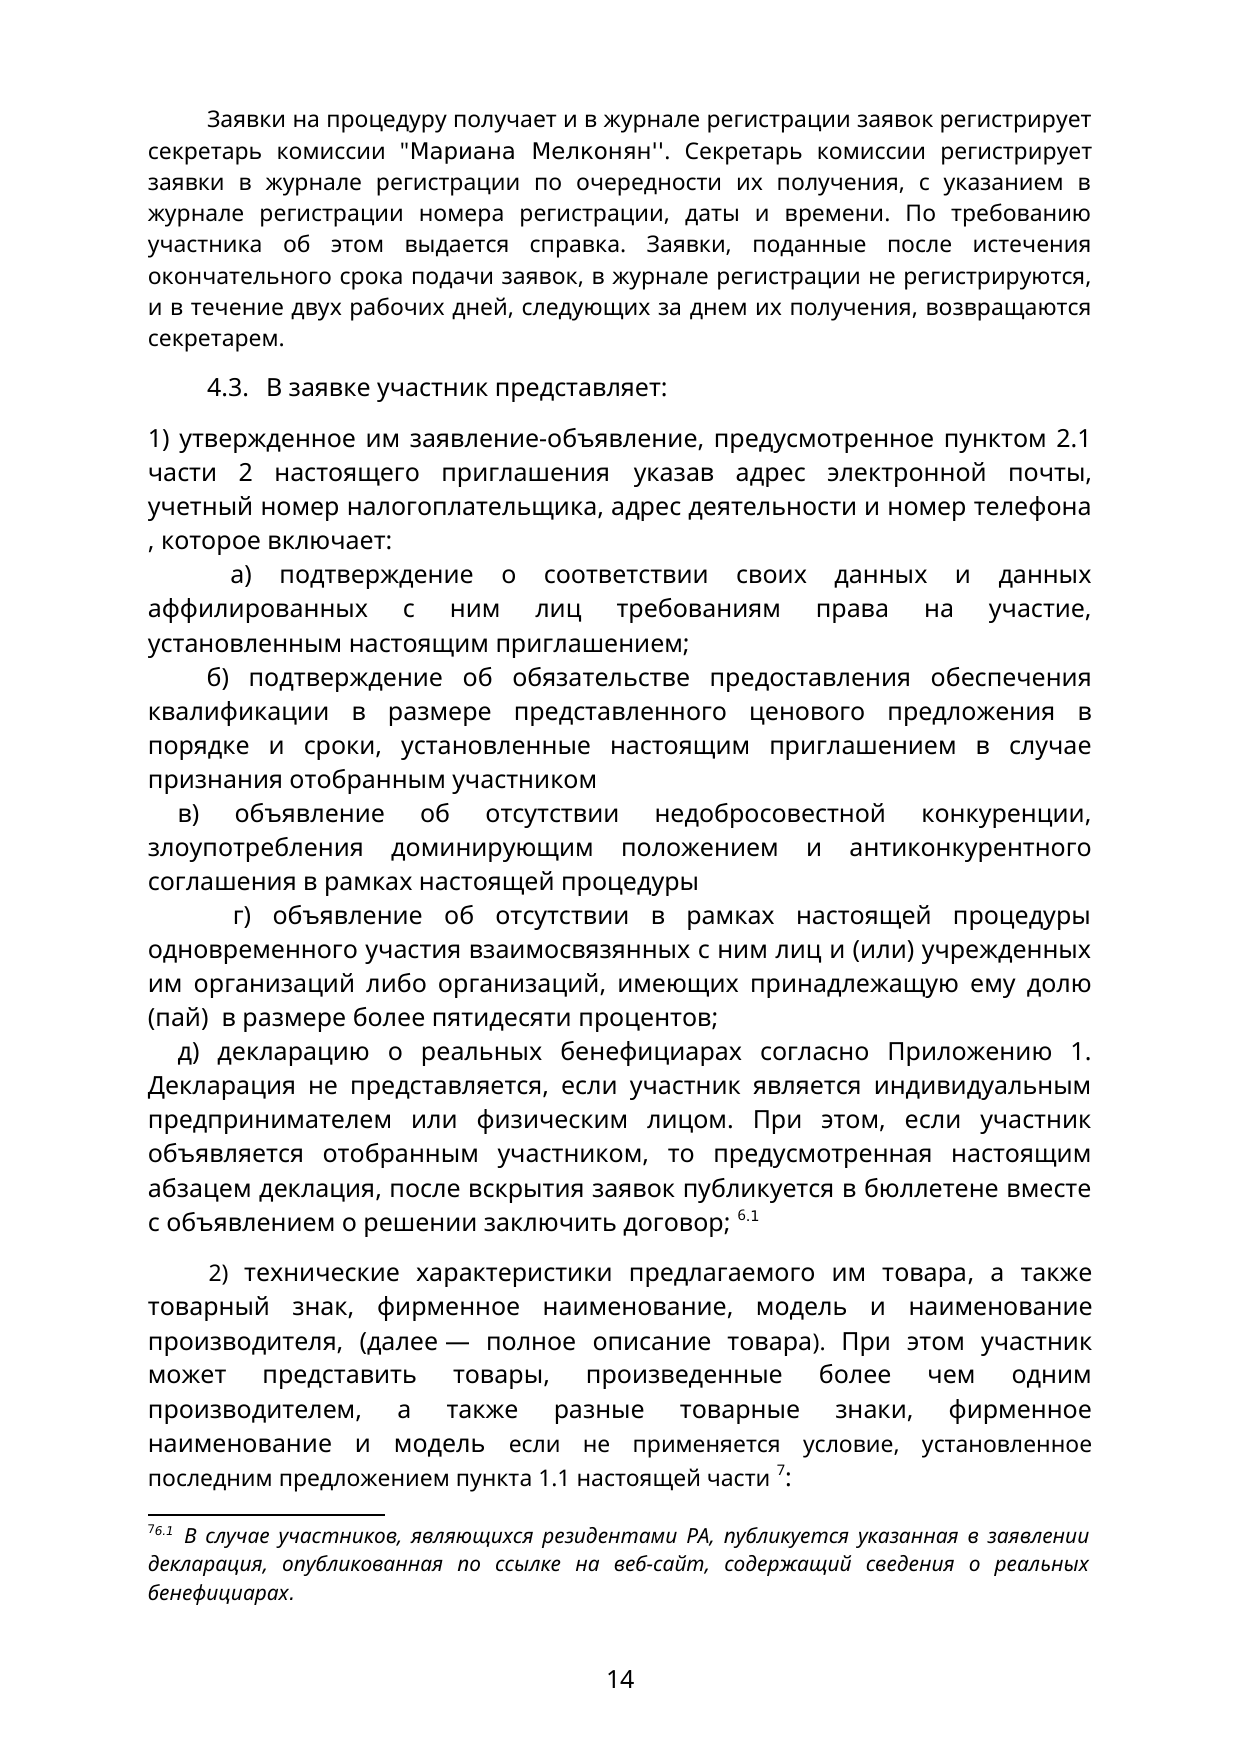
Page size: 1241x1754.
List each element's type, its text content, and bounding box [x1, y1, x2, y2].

text Заявки на процедуру получает и в журнале регистрации заявок регистрирует секретарь комиссии "Мариана Мелконян''. Секретарь комиссии регистрирует заявки в журнале регистрации по очередности их получения, с указанием в журнале регистрации номера регистрации, даты и времени. По требованию участника об этом выдается справка. Заявки, поданные после истечения окончательного срока подачи заявок, в журнале регистрации не регистрируются, и в течение двух рабочих дней, следующих за днем их получения, возвращаются секретарем. [148, 103, 1092, 353]
text 2) технические характеристики предлагаемого им товара, а также товарный знак, фирменное наименование, модель и наименование производителя, (далее — полное описание товара). При этом участник может представить товары, произведенные более чем одним производителем, а также разные товарные знаки, фирменное наименование и модель если не применяется условие, установленное последним предложением пункта 1.1 настоящей части 7: [148, 1255, 1092, 1493]
text а) подтверждение о соответствии своих данных и данных аффилированных с ним лиц требованиям права на участие, установленным настоящим приглашением; [148, 557, 1092, 659]
text б) подтверждение об обязательстве предоставления обеспечения квалификации в размере представленного ценового предложения в порядке и сроки, установленные настоящим приглашением в случае признания отобранным участником [148, 659, 1092, 796]
text в) объявление об отсутствии недобросовестной конкуренции, злоупотребления доминирующим положением и антиконкурентного соглашения в рамках настоящей процедуры [148, 796, 1092, 898]
text д) декларацию о реальных бенефициарах согласно Приложению 1. Декларация не представляется, если участник является индивидуальным предпринимателем или физическим лицом. При этом, если участник объявляется отобранным участником, то предусмотренная настоящим абзацем деклация, после вскрытия заявок публикуется в бюллетене вместе с объявлением о решении заключить договор; 6.1 [148, 1034, 1092, 1238]
text г) объявление об отсутствии в рамках настоящей процедуры одновременного участия взаимосвязянных с ним лиц и (или) учрежденных им организаций либо организаций, имеющих принадлежащую ему долю (пай) в размере более пятидесяти процентов; [148, 898, 1092, 1034]
text 4.3. В заявке участник представляет: [148, 370, 1092, 404]
text 1) утвержденное им заявление-объявление, предусмотренное пунктом 2.1 части 2 настоящего приглашения указав адрес электронной почты, учетный номер налогоплательщика, адрес деятельности и номер телефона , которое включает: [148, 421, 1092, 557]
